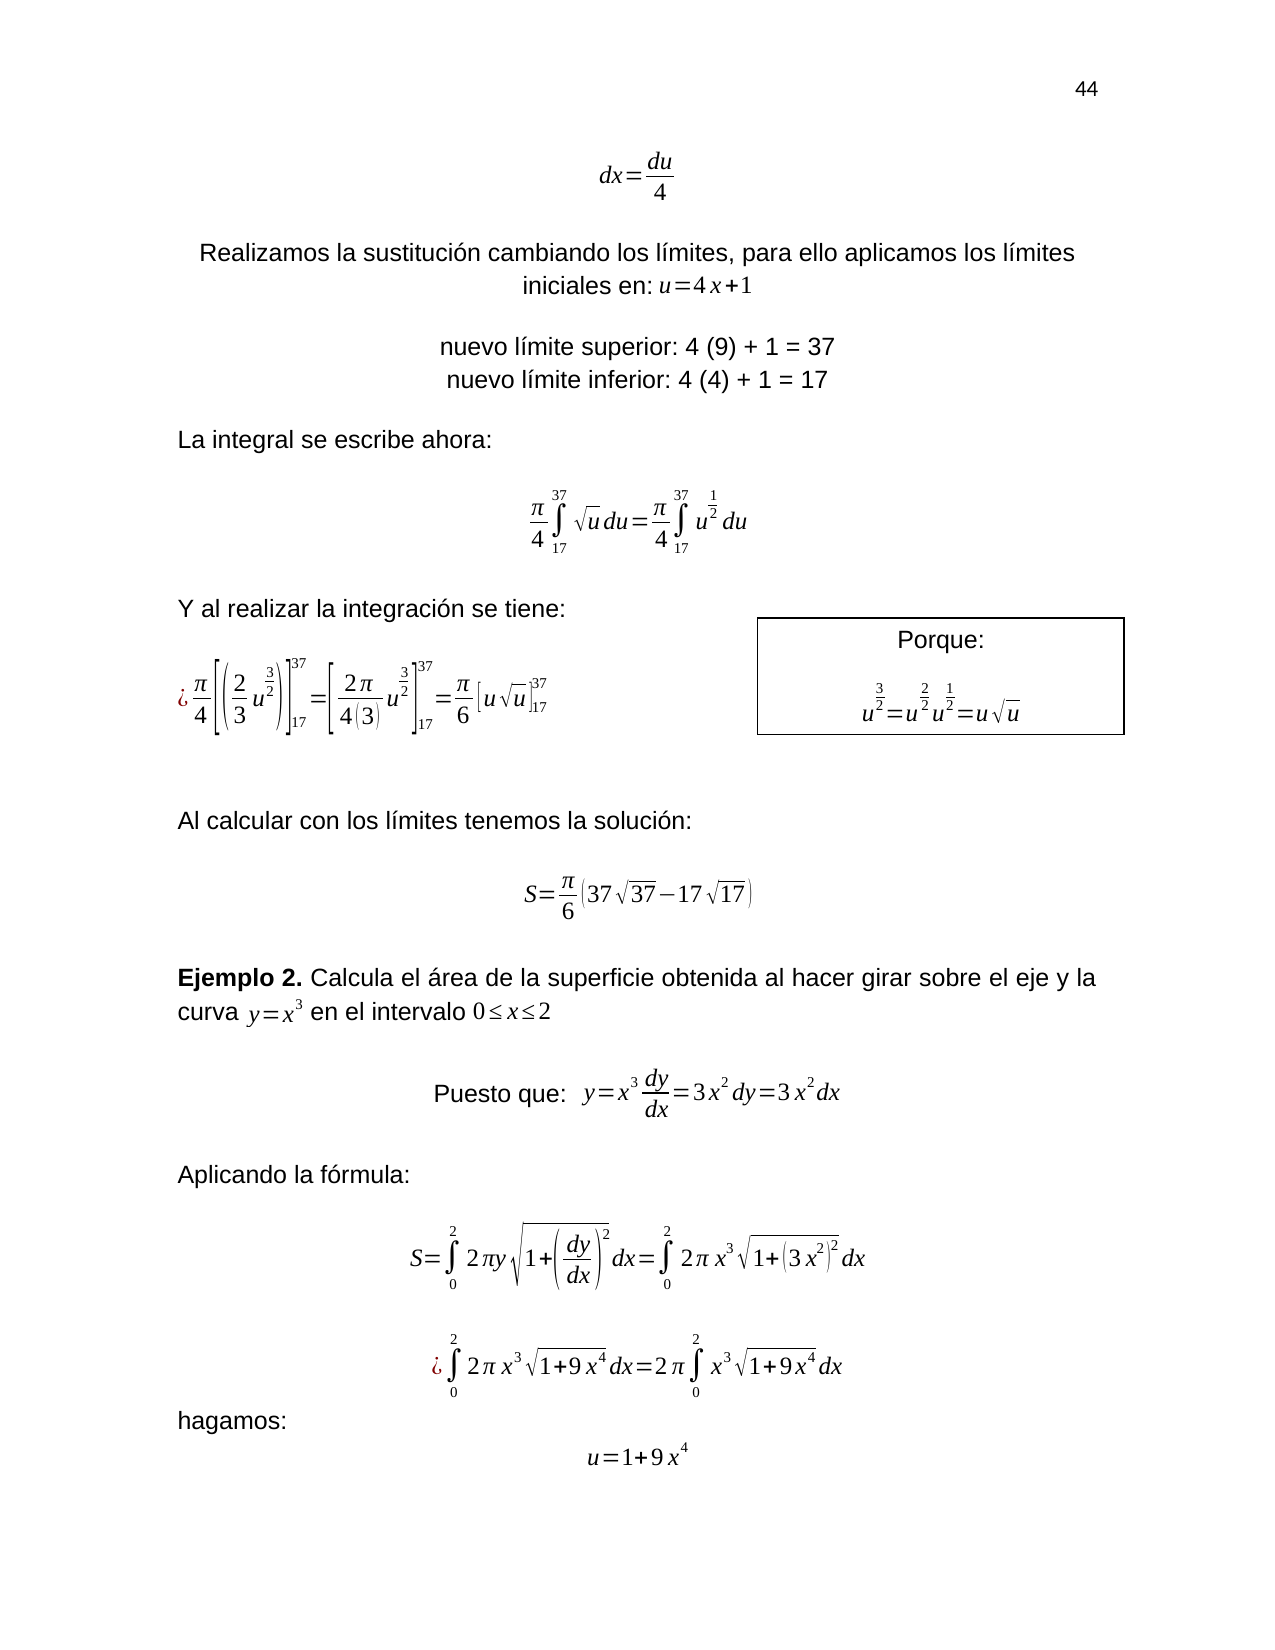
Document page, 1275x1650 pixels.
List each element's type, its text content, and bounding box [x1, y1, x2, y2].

text Ejemplo 2. Calcula el área de la superficie obtenida al hacer girar sobre el eje y la curva en el intervalo [177, 963, 1098, 1027]
text nuevo límite superior: 4 (9) + 1 = 37 [177, 332, 1098, 361]
text hagamos: [177, 1406, 1098, 1434]
text nuevo límite inferior: 4 (4) + 1 = 17 [177, 365, 1098, 393]
text Puesto que: [177, 1064, 1098, 1123]
text Al calcular con los límites tenemos la solución: [177, 806, 1098, 835]
text Y al realizar la integración se tiene: [177, 594, 1098, 622]
text La integral se escribe ahora: [177, 425, 1098, 454]
text Aplicando la fórmula: [177, 1160, 1098, 1189]
text Realizamos la sustitución cambiando los límites, para ello aplicamos los límites iniciales en: [177, 238, 1098, 300]
